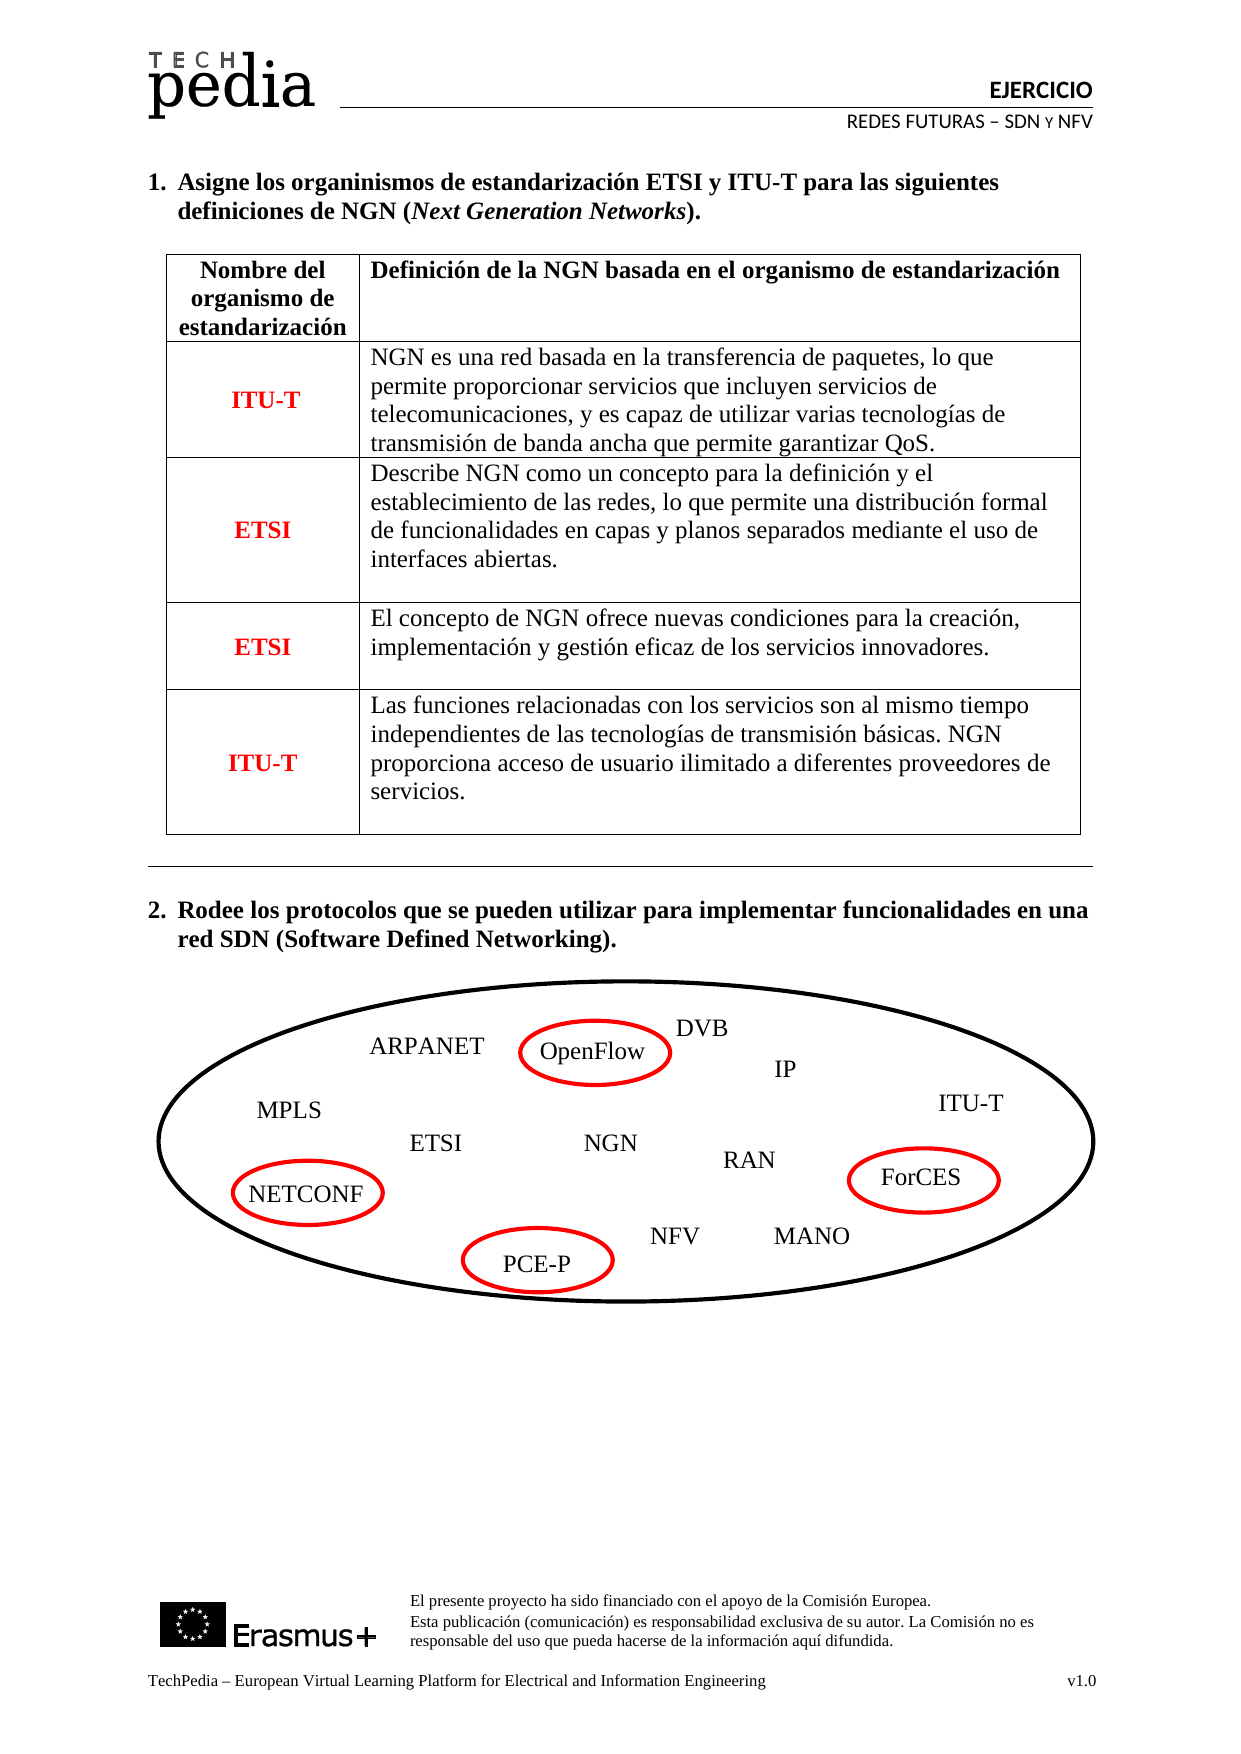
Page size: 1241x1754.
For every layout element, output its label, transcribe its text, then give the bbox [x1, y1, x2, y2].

table_cell ITU-T [167, 690, 359, 834]
table_cell NGN es una red basada en la transferencia de paquetes, lo que permite proporcionar servicios que incluyen servicios de telecomunicaciones, y es capaz de utilizar varias tecnologías de transmisión de banda ancha que permite garantizar QoS. [360, 342, 1080, 457]
table_header Nombre del organismo de estandarización [167, 255, 359, 341]
table_cell Las funciones relacionadas con los servicios son al mismo tiempo independientes de las tecnologías de transmisión básicas. NGN proporciona acceso de usuario ilimitado a diferentes proveedores de servicios. [360, 690, 1080, 834]
text Rodee los protocolos que se pueden utilizar para implementar funcionalidades en una red SDN (Software Defined Networking). [148, 896, 1093, 953]
table_cell El concepto de NGN ofrece nuevas condiciones para la creación, implementación y gestión eficaz de los servicios innovadores. [360, 603, 1080, 689]
table_cell Describe NGN como un concepto para la definición y el establecimiento de las redes, lo que permite una distribución formal de funcionalidades en capas y planos separados mediante el uso de interfaces abiertas. [360, 458, 1080, 602]
table_cell ITU-T [167, 342, 359, 457]
text Asigne los organinismos de estandarización ETSI y ITU-T para las siguientes definiciones de NGN (Next Generation Networks). [148, 167, 1093, 225]
table_header Definición de la NGN basada en el organismo de estandarización [360, 255, 1080, 341]
table_cell ETSI [167, 603, 359, 689]
table_cell ETSI [167, 458, 359, 602]
